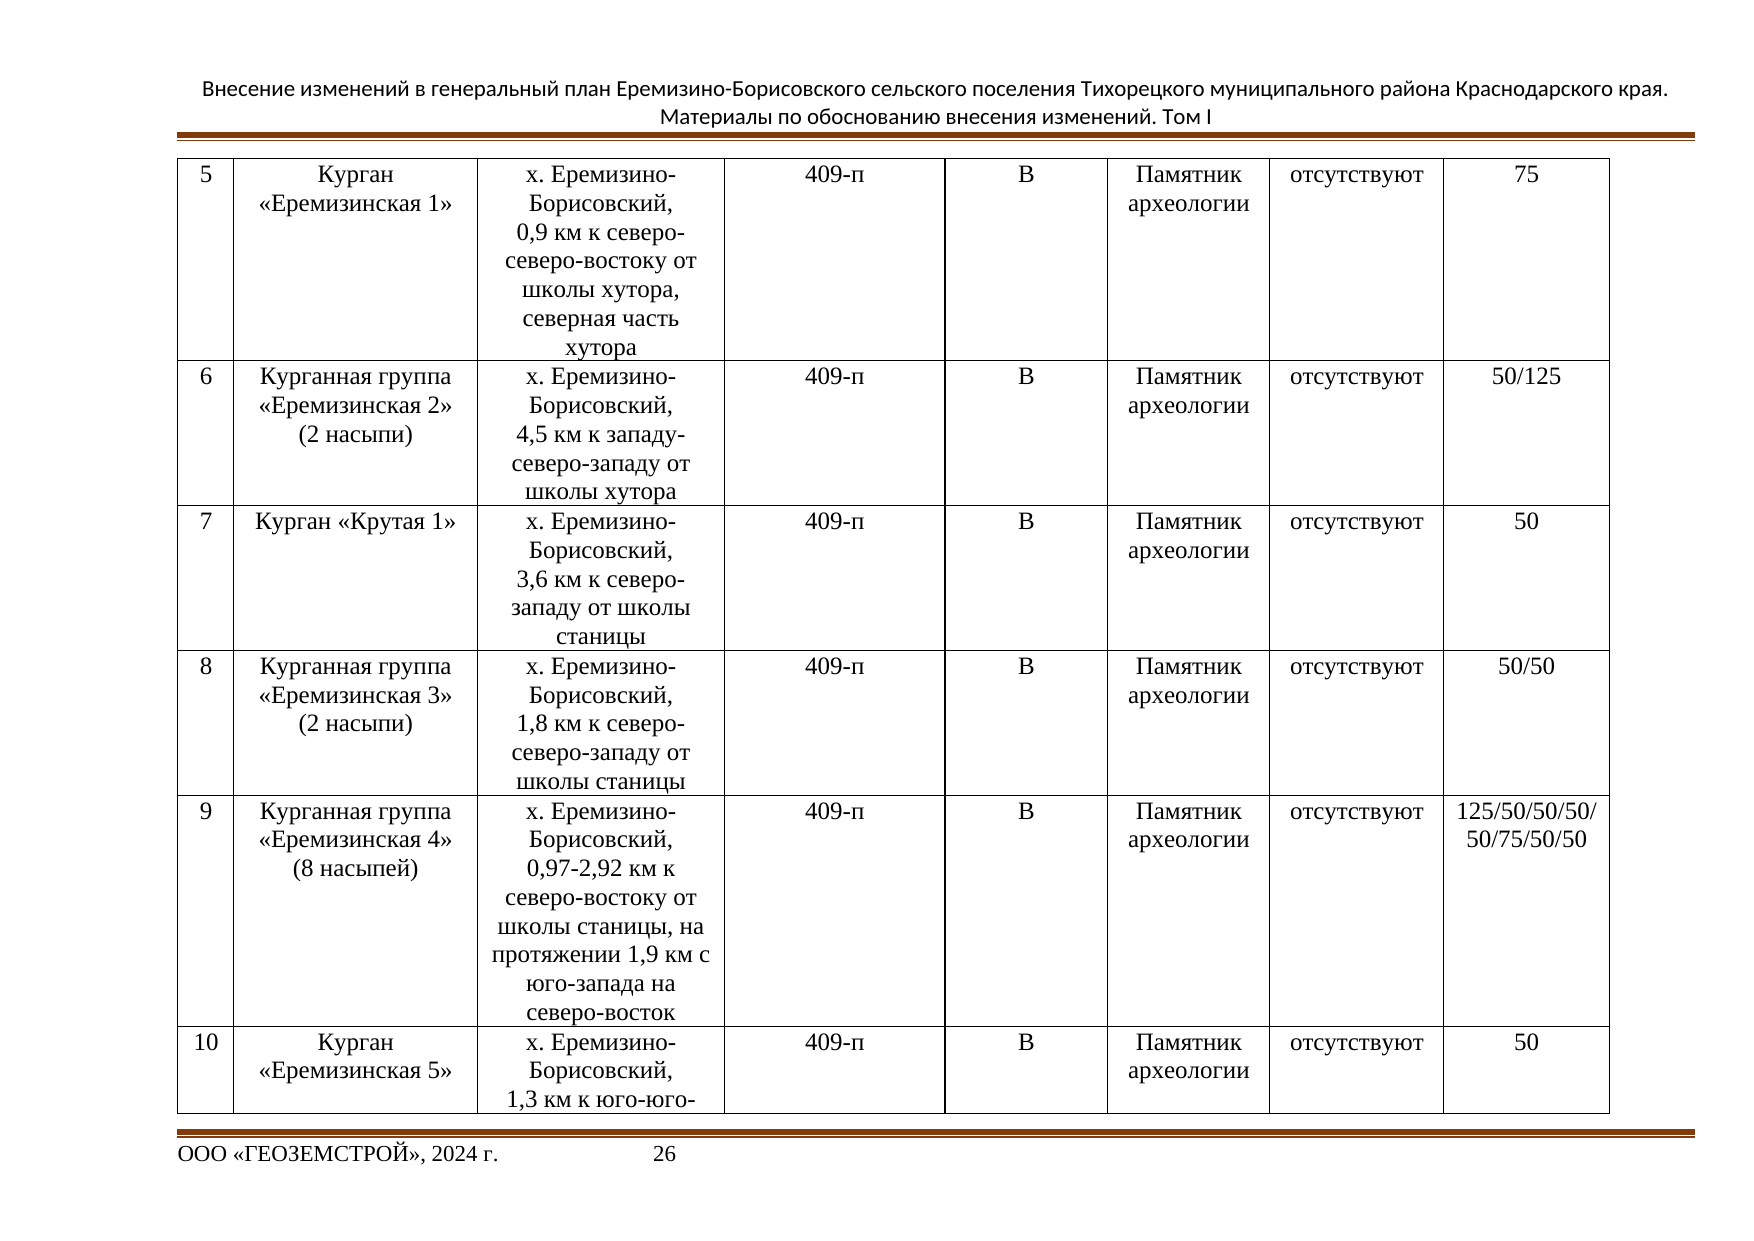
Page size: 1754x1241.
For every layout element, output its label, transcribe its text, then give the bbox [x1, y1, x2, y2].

table_cell В [946, 796, 1107, 1026]
table_cell отсутствуют [1270, 159, 1443, 360]
table_cell 5 [178, 159, 233, 360]
table_cell х. Еремизино-Борисовский, к западу-северо-западу от школы хутора [478, 361, 724, 505]
table_cell В [946, 159, 1107, 360]
table_cell 10 [178, 1027, 233, 1113]
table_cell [234, 1027, 477, 1113]
table_cell 409-п [725, 1027, 944, 1113]
table_cell 9 [178, 796, 233, 1026]
table_cell В [946, 361, 1107, 505]
table_cell х. Еремизино-Борисовский, 1,8 км к северо-северо-западу от школы станицы [478, 651, 724, 795]
table_cell Курганная группа «Еремизинская 4» (8 насыпей) [234, 796, 477, 1026]
table_cell В [946, 651, 1107, 795]
table_cell Памятник археологии [1108, 506, 1269, 650]
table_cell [478, 1027, 724, 1113]
table_cell Курганная группа «Еремизинская 2» (2 насыпи) [234, 361, 477, 505]
table_cell отсутствуют [1270, 506, 1443, 650]
table_cell Курган «Еремизинская 1» [234, 159, 477, 360]
table_cell В [946, 506, 1107, 650]
table_cell 8 [178, 651, 233, 795]
table_cell х. Еремизино-Борисовский, 0,97- к северо-востоку от школы станицы, на протяжении с юго-запада на северо-восток [478, 796, 724, 1026]
table_cell 50 [1444, 506, 1609, 650]
table_cell 50/125 [1444, 361, 1609, 505]
table_cell В [946, 1027, 1107, 1113]
table_cell 409-п [725, 796, 944, 1026]
table_cell 75 [1444, 159, 1609, 360]
table_cell Памятник археологии [1108, 1027, 1269, 1113]
table_cell Курганная группа «Еремизинская 3» (2 насыпи) [234, 651, 477, 795]
table_cell отсутствуют [1270, 1027, 1443, 1113]
table_cell 50 [1444, 1027, 1609, 1113]
table_cell х. Еремизино-Борисовский, к северо-северо-востоку от школы хутора, северная часть хутора [478, 159, 724, 360]
table_cell 409-п [725, 159, 944, 360]
table_cell Курган «Крутая 1» [234, 506, 477, 650]
table_cell 7 [178, 506, 233, 650]
table_cell отсутствуют [1270, 361, 1443, 505]
table_cell 409-п [725, 361, 944, 505]
table_cell Памятник археологии [1108, 796, 1269, 1026]
table_cell Памятник археологии [1108, 361, 1269, 505]
table_cell 409-п [725, 651, 944, 795]
table_cell Памятник археологии [1108, 651, 1269, 795]
table_cell отсутствуют [1270, 796, 1443, 1026]
table_cell отсутствуют [1270, 651, 1443, 795]
table_cell 125/50/50/50/50/75/50/50 [1444, 796, 1609, 1026]
table_cell 409-п [725, 506, 944, 650]
table_cell 6 [178, 361, 233, 505]
table_cell Памятник археологии [1108, 159, 1269, 360]
table_cell х. Еремизино-Борисовский, к северо-западу от школы станицы [478, 506, 724, 650]
table_cell 50/50 [1444, 651, 1609, 795]
